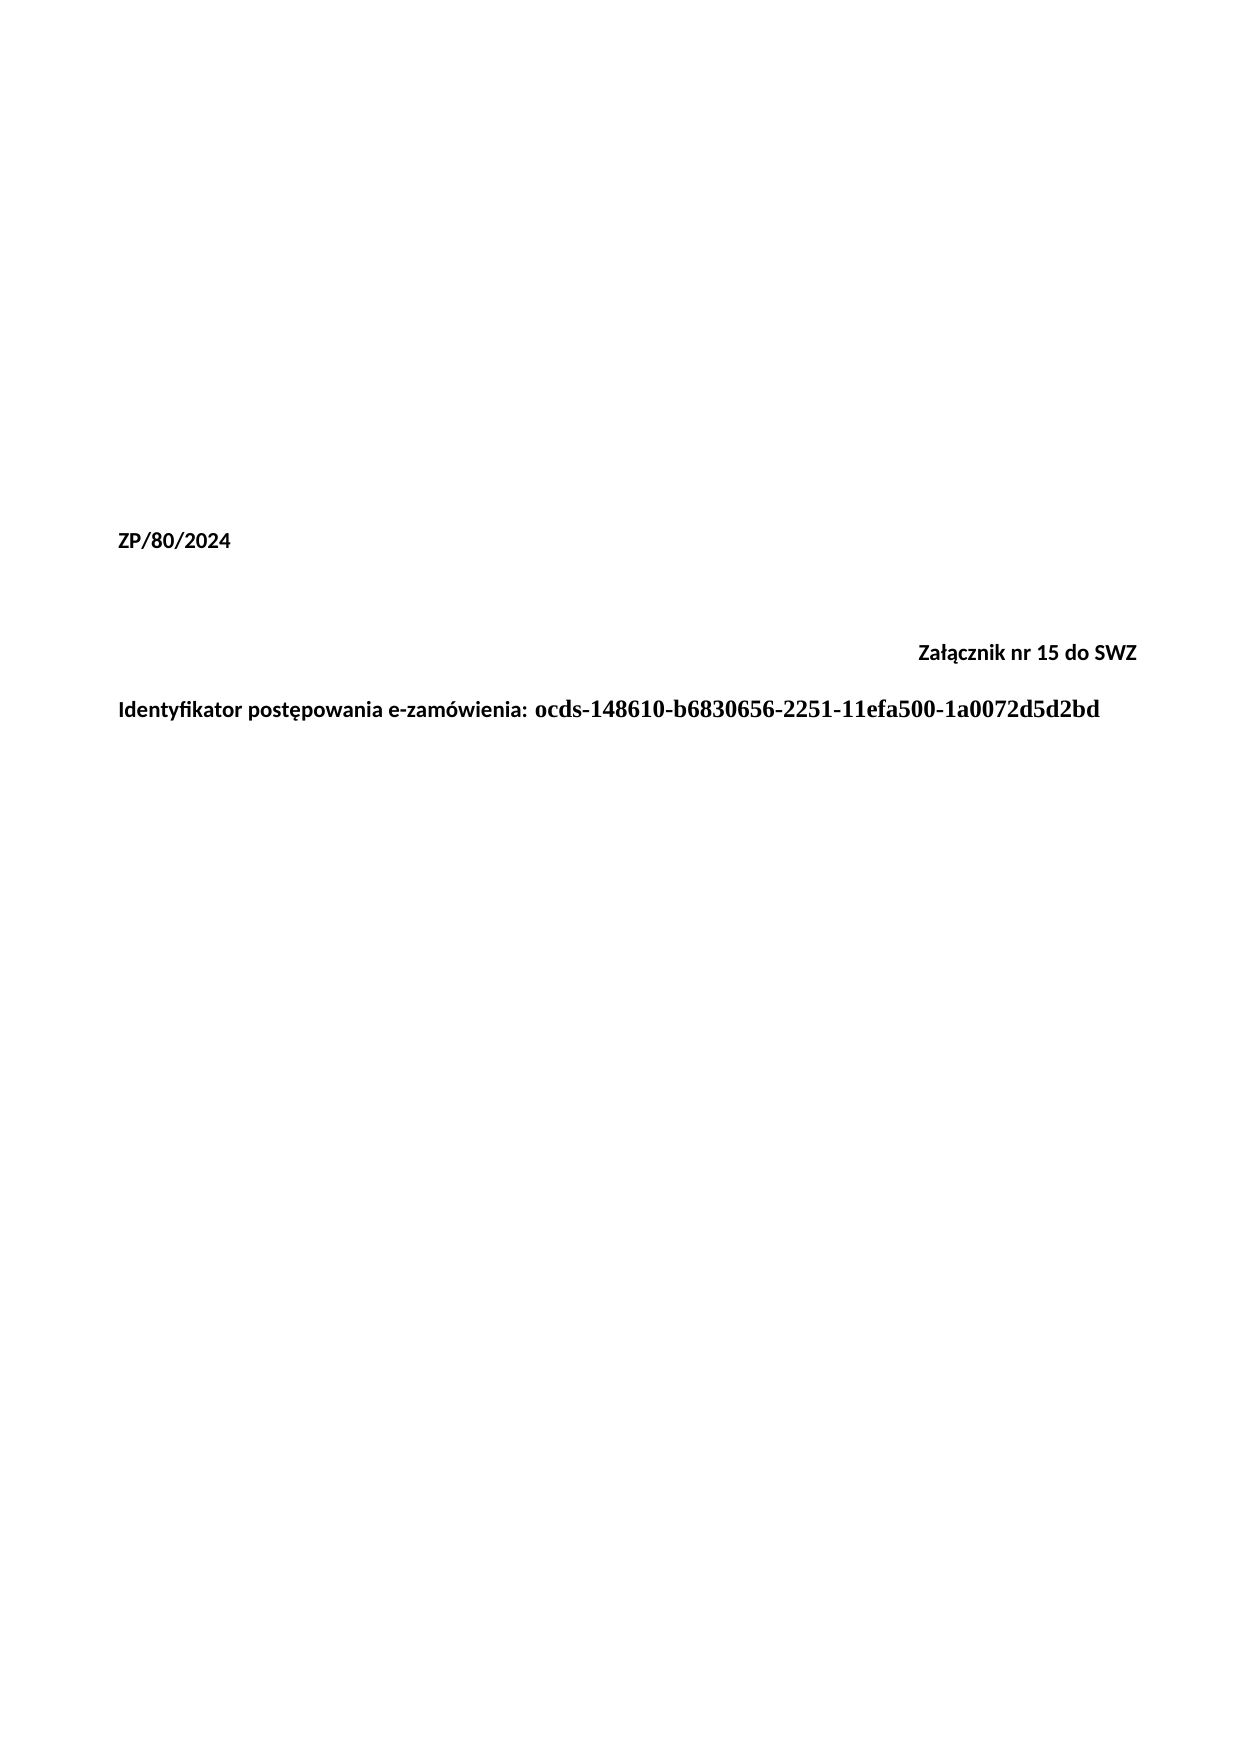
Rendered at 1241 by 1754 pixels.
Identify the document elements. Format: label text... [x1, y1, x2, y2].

text Załącznik nr 15 do SWZ [118, 638, 1137, 666]
text ZP/80/2024 [118, 526, 1137, 554]
text Identyfikator postępowania e-zamówienia: ocds-148610-b6830656-2251-11efa500-1a0072d5d2bd [118, 694, 1137, 723]
